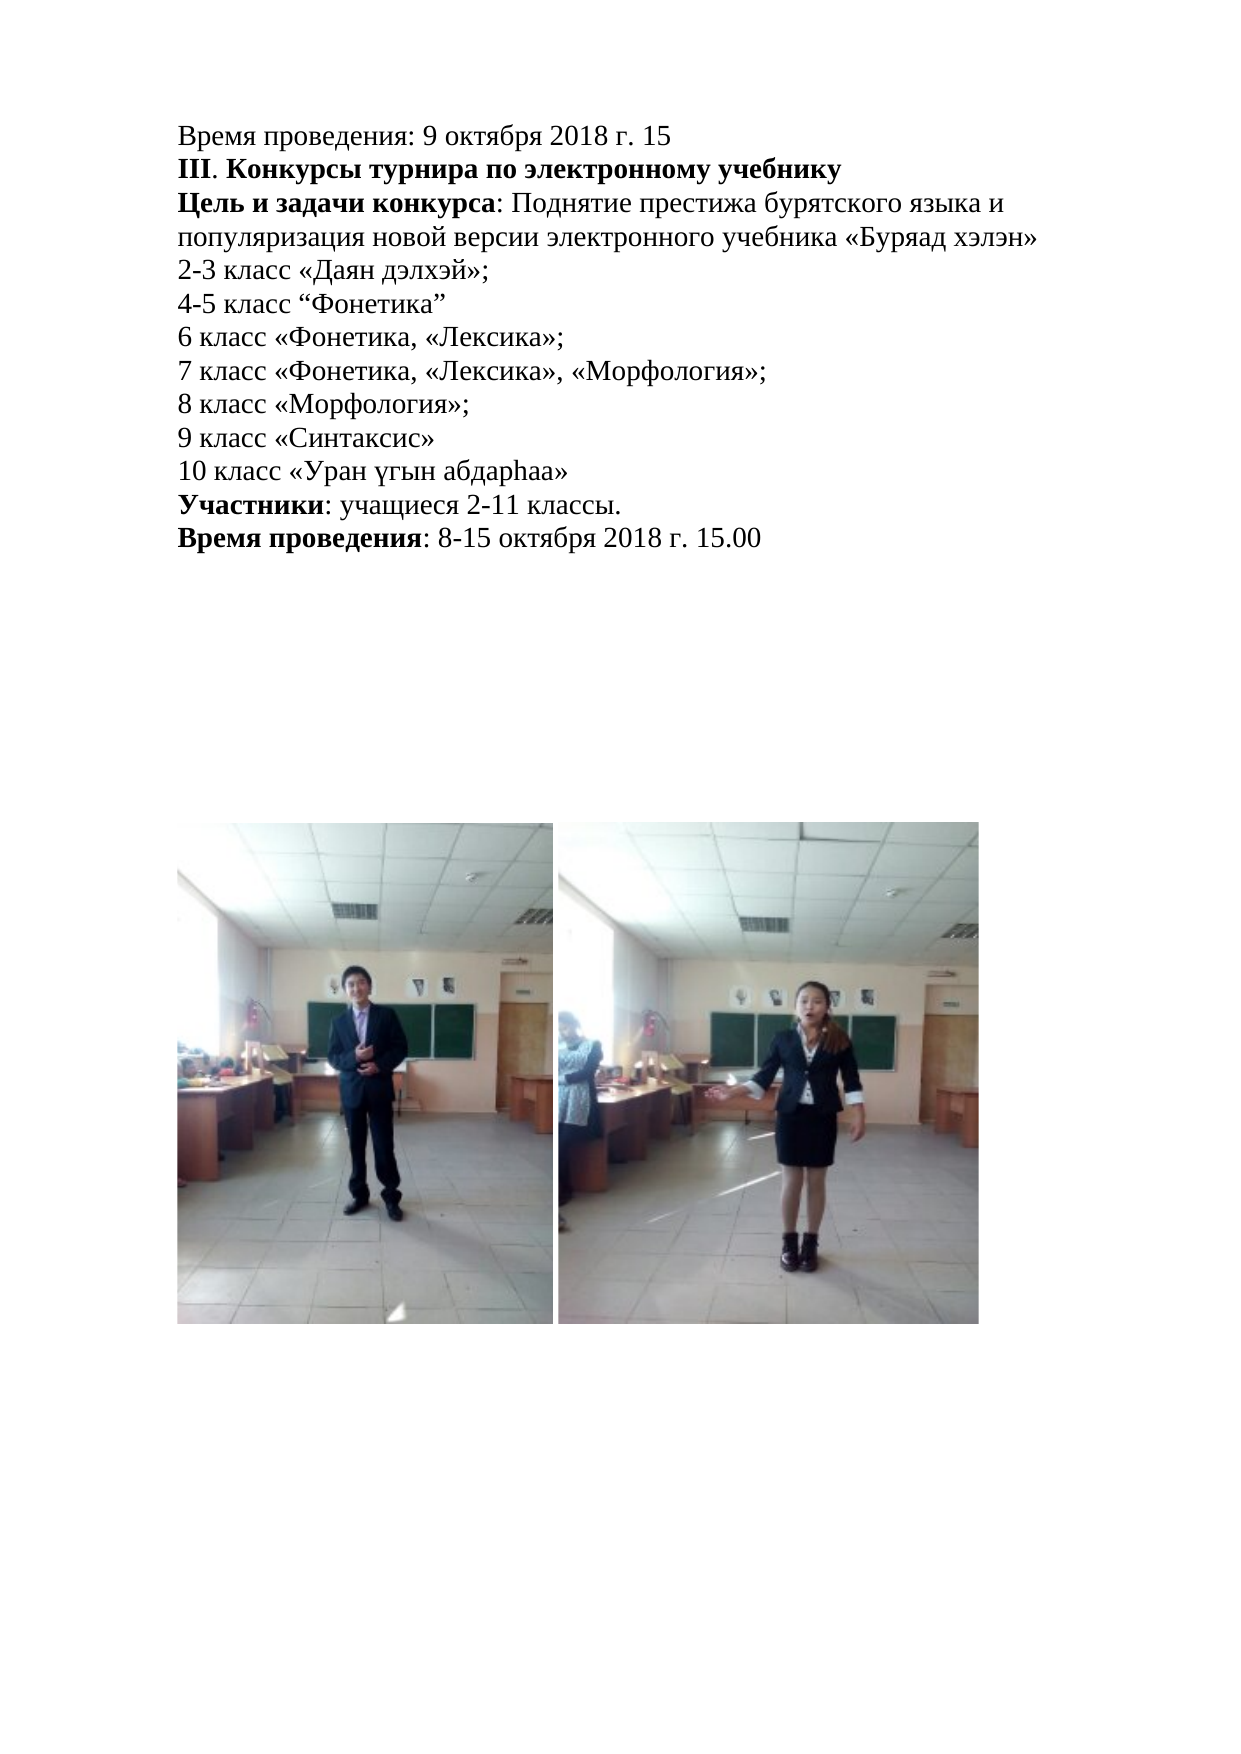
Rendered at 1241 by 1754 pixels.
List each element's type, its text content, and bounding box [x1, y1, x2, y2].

text Время проведения: 9 октября 2018 г. 15 [177, 118, 1152, 152]
text III. Конкурсы турнира по электронному учебнику [177, 152, 1152, 185]
picture [177, 823, 553, 1324]
text 6 класс «Фонетика, «Лексика»; [177, 319, 1152, 353]
text 4-5 класс “Фонетика” [177, 286, 1152, 319]
text Участники: учащиеся 2-11 классы. [177, 487, 1152, 521]
text 10 класс «Уран үгын абдарһаа» [177, 453, 1152, 487]
text Время проведения: 8-15 октября 2018 г. 15.00 [177, 521, 1152, 554]
text 2-3 класс «Даян дэлхэй»; [177, 252, 1152, 286]
picture [558, 822, 979, 1324]
text Цель и задачи конкурса: Поднятие престижа бурятского языка и популяризация новой версии электронного учебника «Буряад хэлэн» [177, 185, 1152, 252]
text 9 класс «Синтаксис» [177, 420, 1152, 453]
text 8 класс «Морфология»; [177, 386, 1152, 420]
text 7 класс «Фонетика, «Лексика», «Морфология»; [177, 353, 1152, 386]
